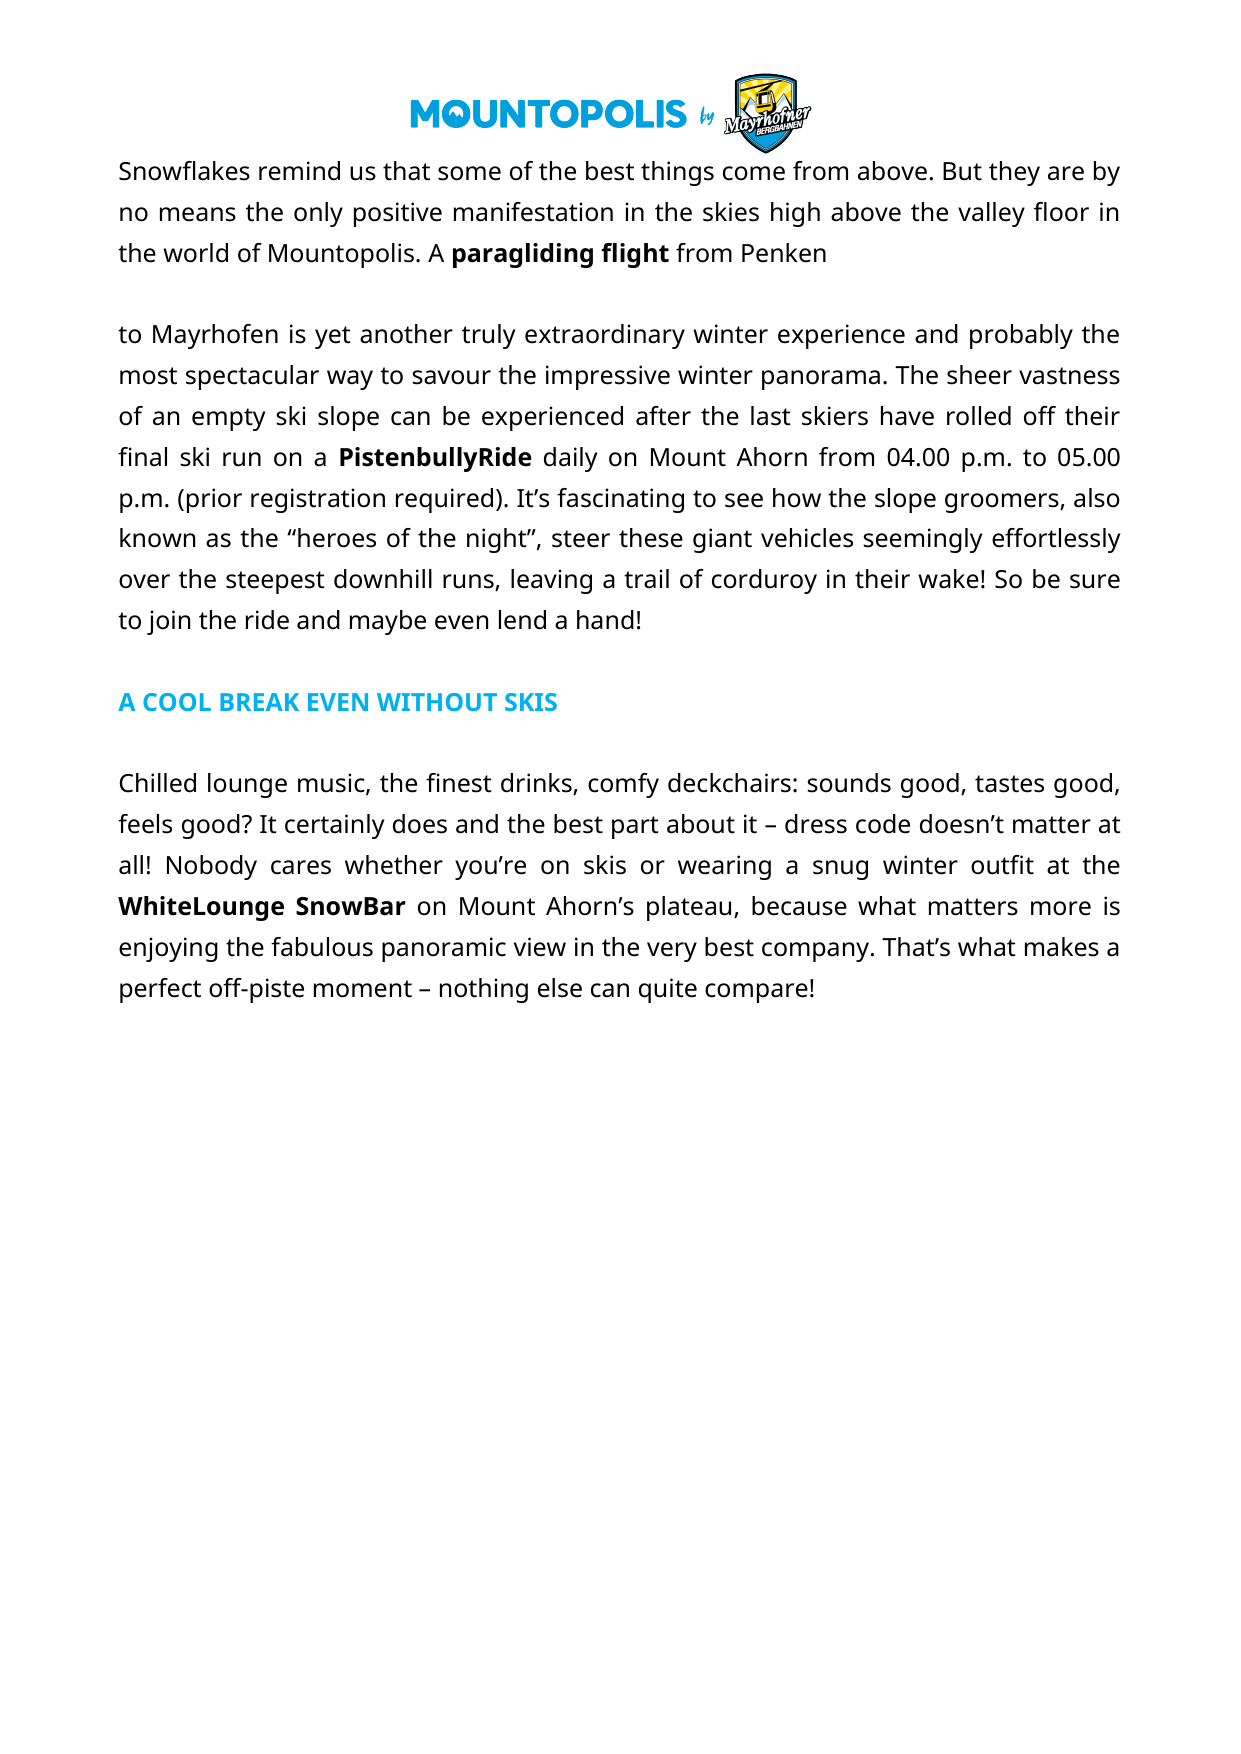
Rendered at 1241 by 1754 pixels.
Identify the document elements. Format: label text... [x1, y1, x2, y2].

text A COOL BREAK EVEN WITHOUT SKIS [118, 684, 1122, 718]
text Chilled lounge music, the finest drinks, comfy deckchairs: sounds good, tastes good, feels good? It certainly does and the best part about it – dress code doesn’t matter at all! Nobody cares whether you’re on skis or wearing a snug winter outfit at the WhiteLounge SnowBar on Mount Ahorn’s plateau, because what matters more is enjoying the fabulous panoramic view in the very best company. That’s what makes a perfect off-piste moment – nothing else can quite compare! [118, 766, 1122, 1004]
picture [410, 73, 812, 154]
text Snowflakes remind us that some of the best things come from above. But they are by no means the only positive manifestation in the skies high above the valley floor in the world of Mountopolis. A paragliding flight from Penken [118, 154, 1122, 269]
text to Mayrhofen is yet another truly extraordinary winter experience and probably the most spectacular way to savour the impressive winter panorama. The sheer vastness of an empty ski slope can be experienced after the last skiers have rolled off their final ski run on a PistenbullyRide daily on Mount Ahorn from 04.00 p.m. to 05.00 p.m. (prior registration required). It’s fascinating to see how the slope groomers, also known as the “heroes of the night”, steer these giant vehicles seemingly effortlessly over the steepest downhill runs, leaving a trail of corduroy in their wake! So be sure to join the ride and maybe even lend a hand! [118, 317, 1122, 637]
